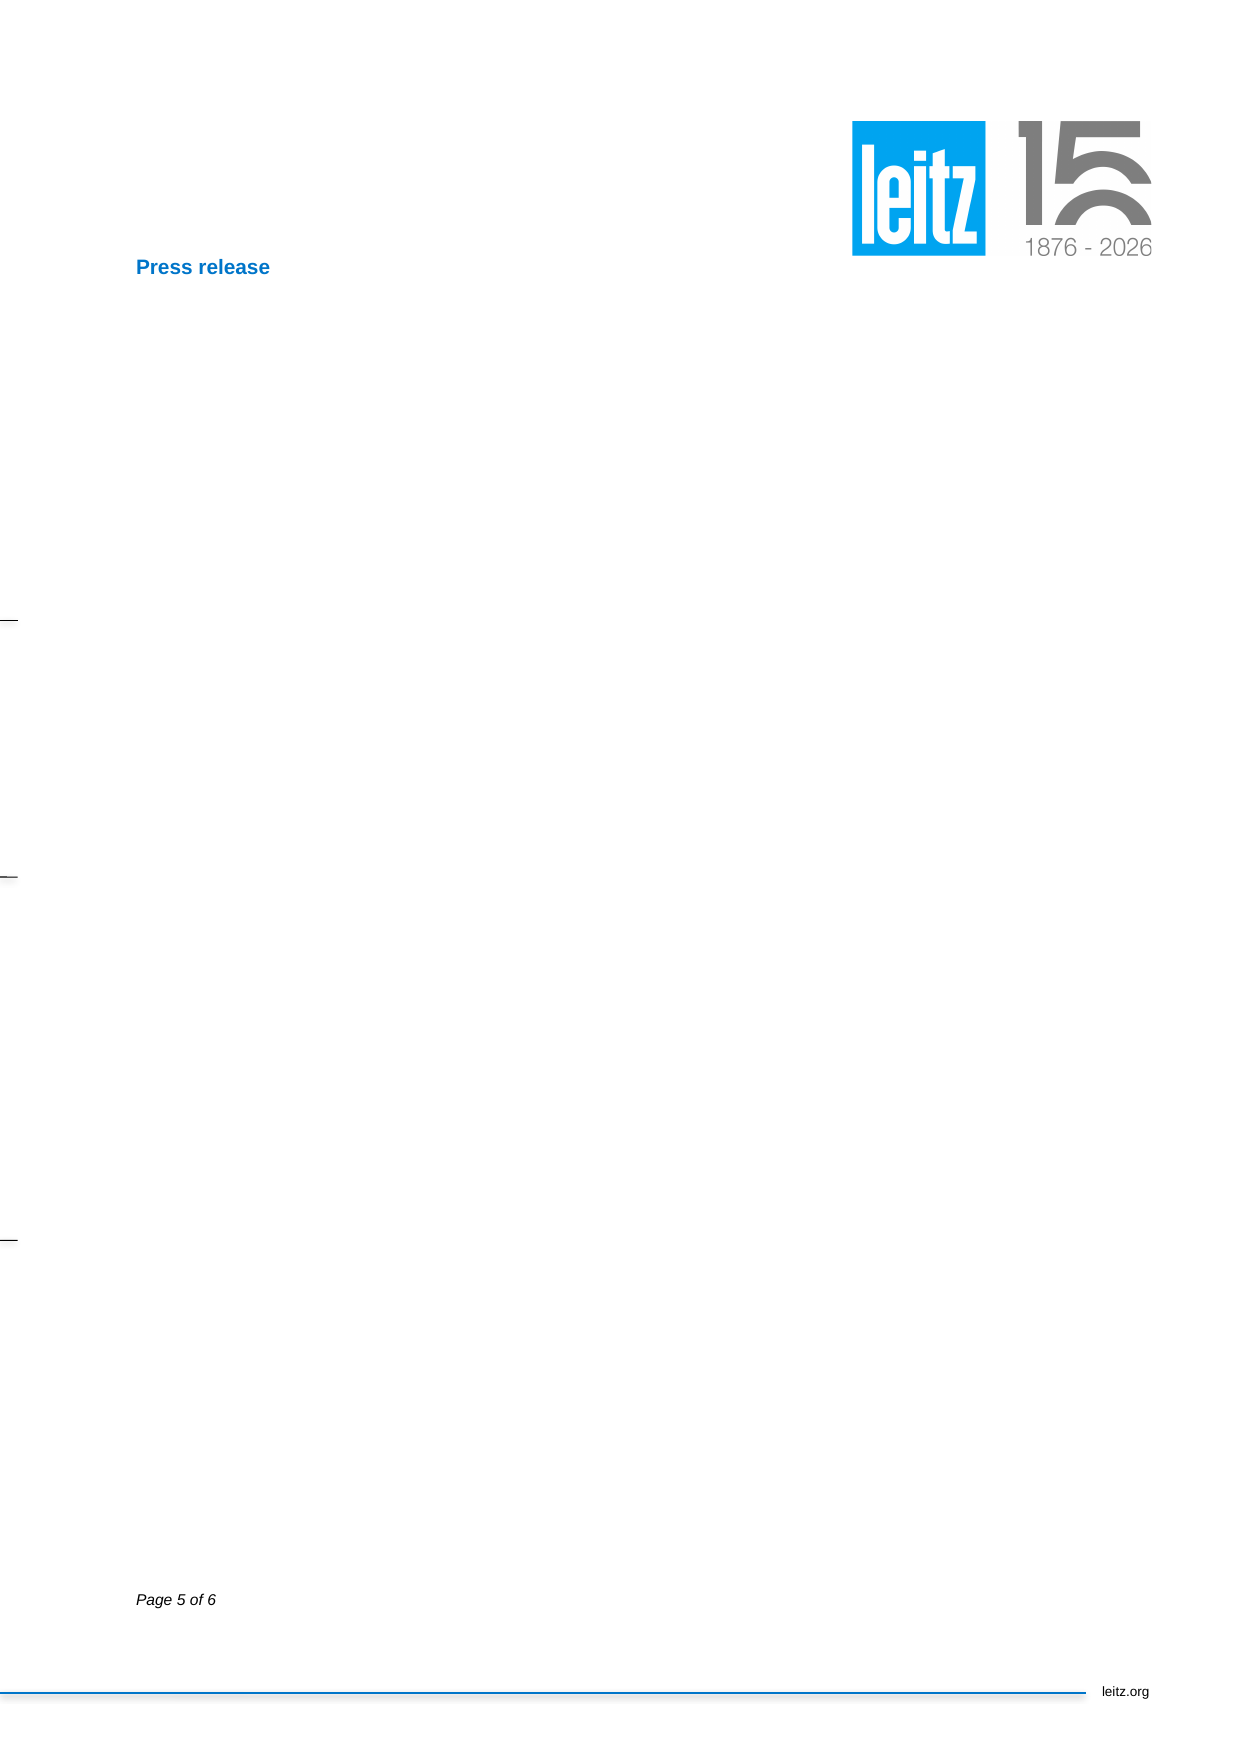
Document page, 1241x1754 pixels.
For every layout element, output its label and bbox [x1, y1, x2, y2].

picture [878, 166, 910, 244]
picture [915, 167, 926, 243]
picture [953, 167, 976, 243]
picture [930, 150, 949, 243]
picture [915, 151, 926, 160]
picture [863, 145, 874, 243]
picture [986, 121, 1152, 256]
